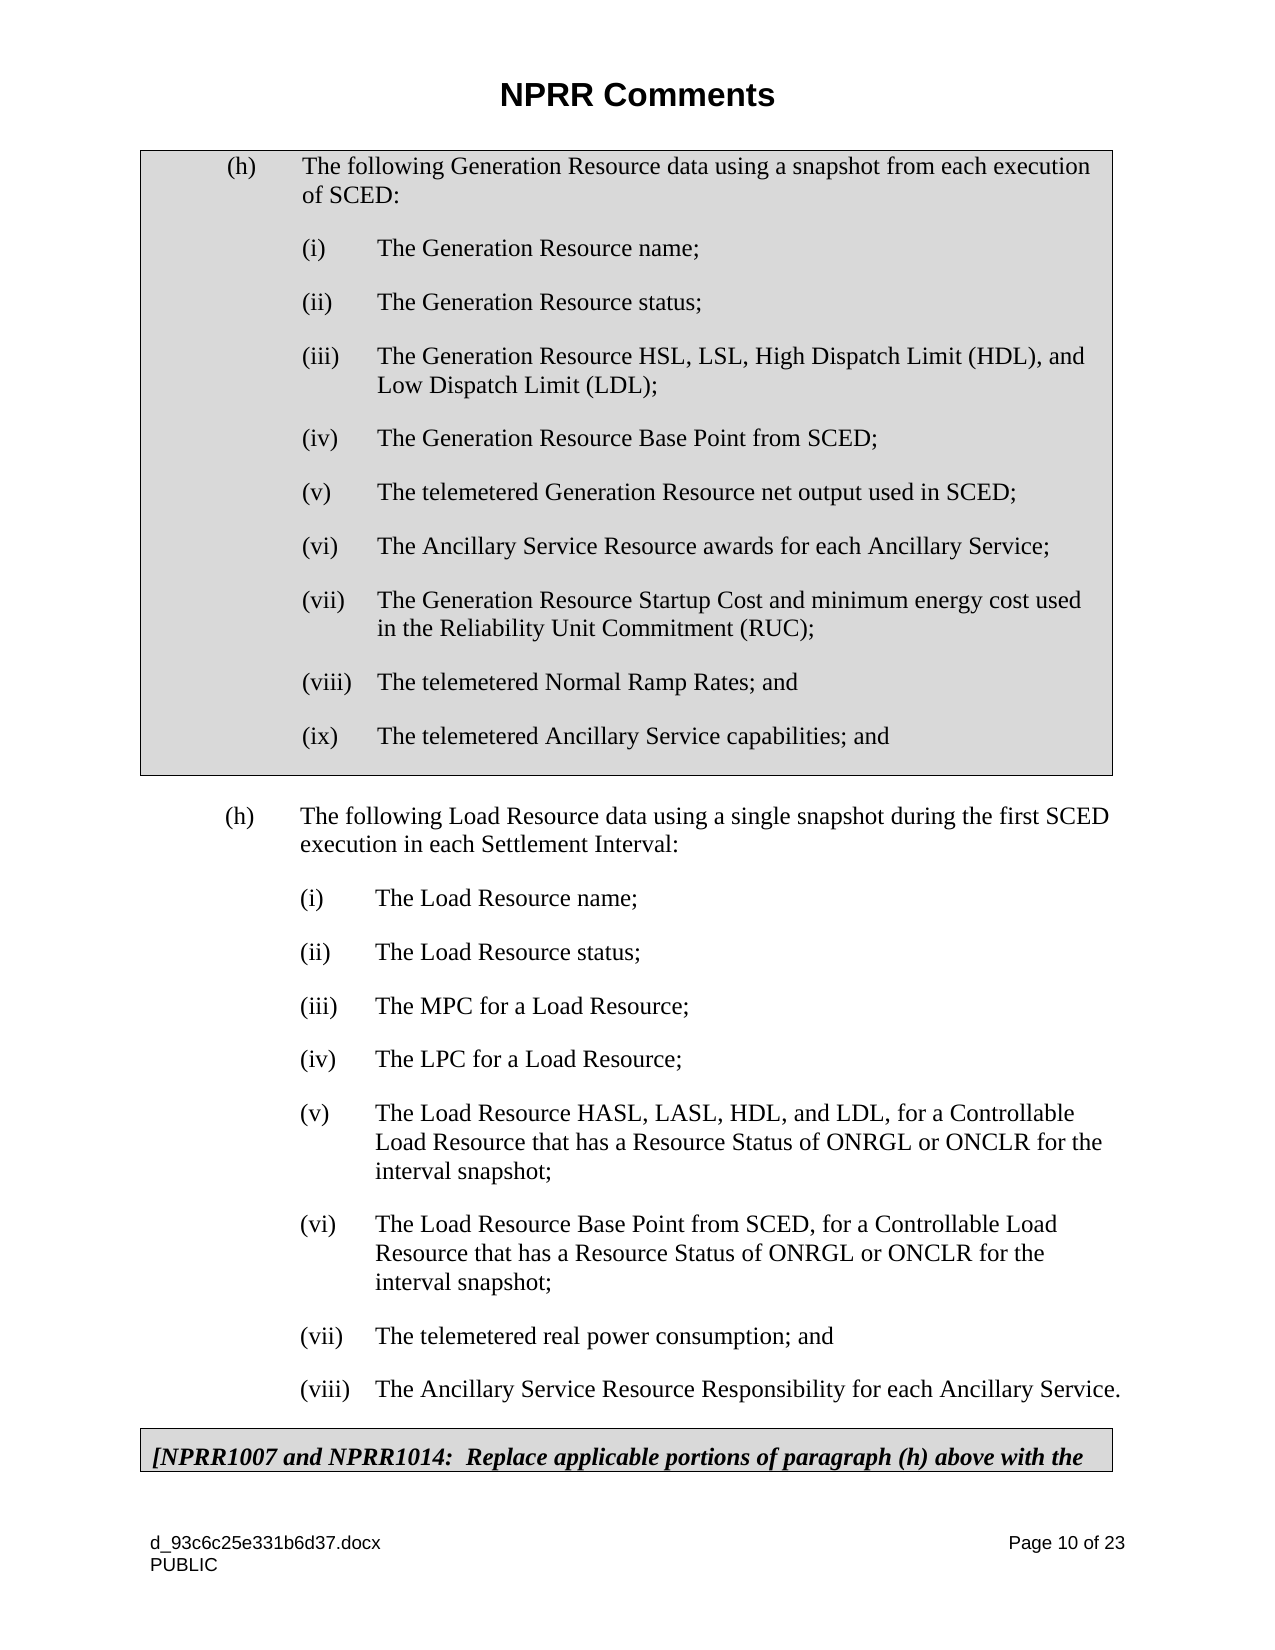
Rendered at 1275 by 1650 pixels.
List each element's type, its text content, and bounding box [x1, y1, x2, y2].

text (iii) The MPC for a Load Resource; [300, 991, 1125, 1019]
text (viii) The Ancillary Service Resource Responsibility for each Ancillary Service. [300, 1374, 1125, 1403]
text (vii) The telemetered real power consumption; and [300, 1321, 1125, 1349]
text (h) The following Load Resource data using a single snapshot during the first SCED execution in each Settlement Interval: [225, 801, 1125, 858]
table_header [141, 151, 1112, 775]
text (ii) The Load Resource status; [300, 937, 1125, 966]
text (i) The Load Resource name; [300, 883, 1125, 912]
text (iv) The LPC for a Load Resource; [300, 1044, 1125, 1073]
text (vi) The Load Resource Base Point from SCED, for a Controllable Load Resource that has a Resource Status of ONRGL or ONCLR for the interval snapshot; [300, 1209, 1125, 1296]
text (v) The Load Resource HASL, LASL, HDL, and LDL, for a Controllable Load Resource that has a Resource Status of ONRGL or ONCLR for the interval snapshot; [300, 1098, 1125, 1184]
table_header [141, 1429, 1112, 1471]
